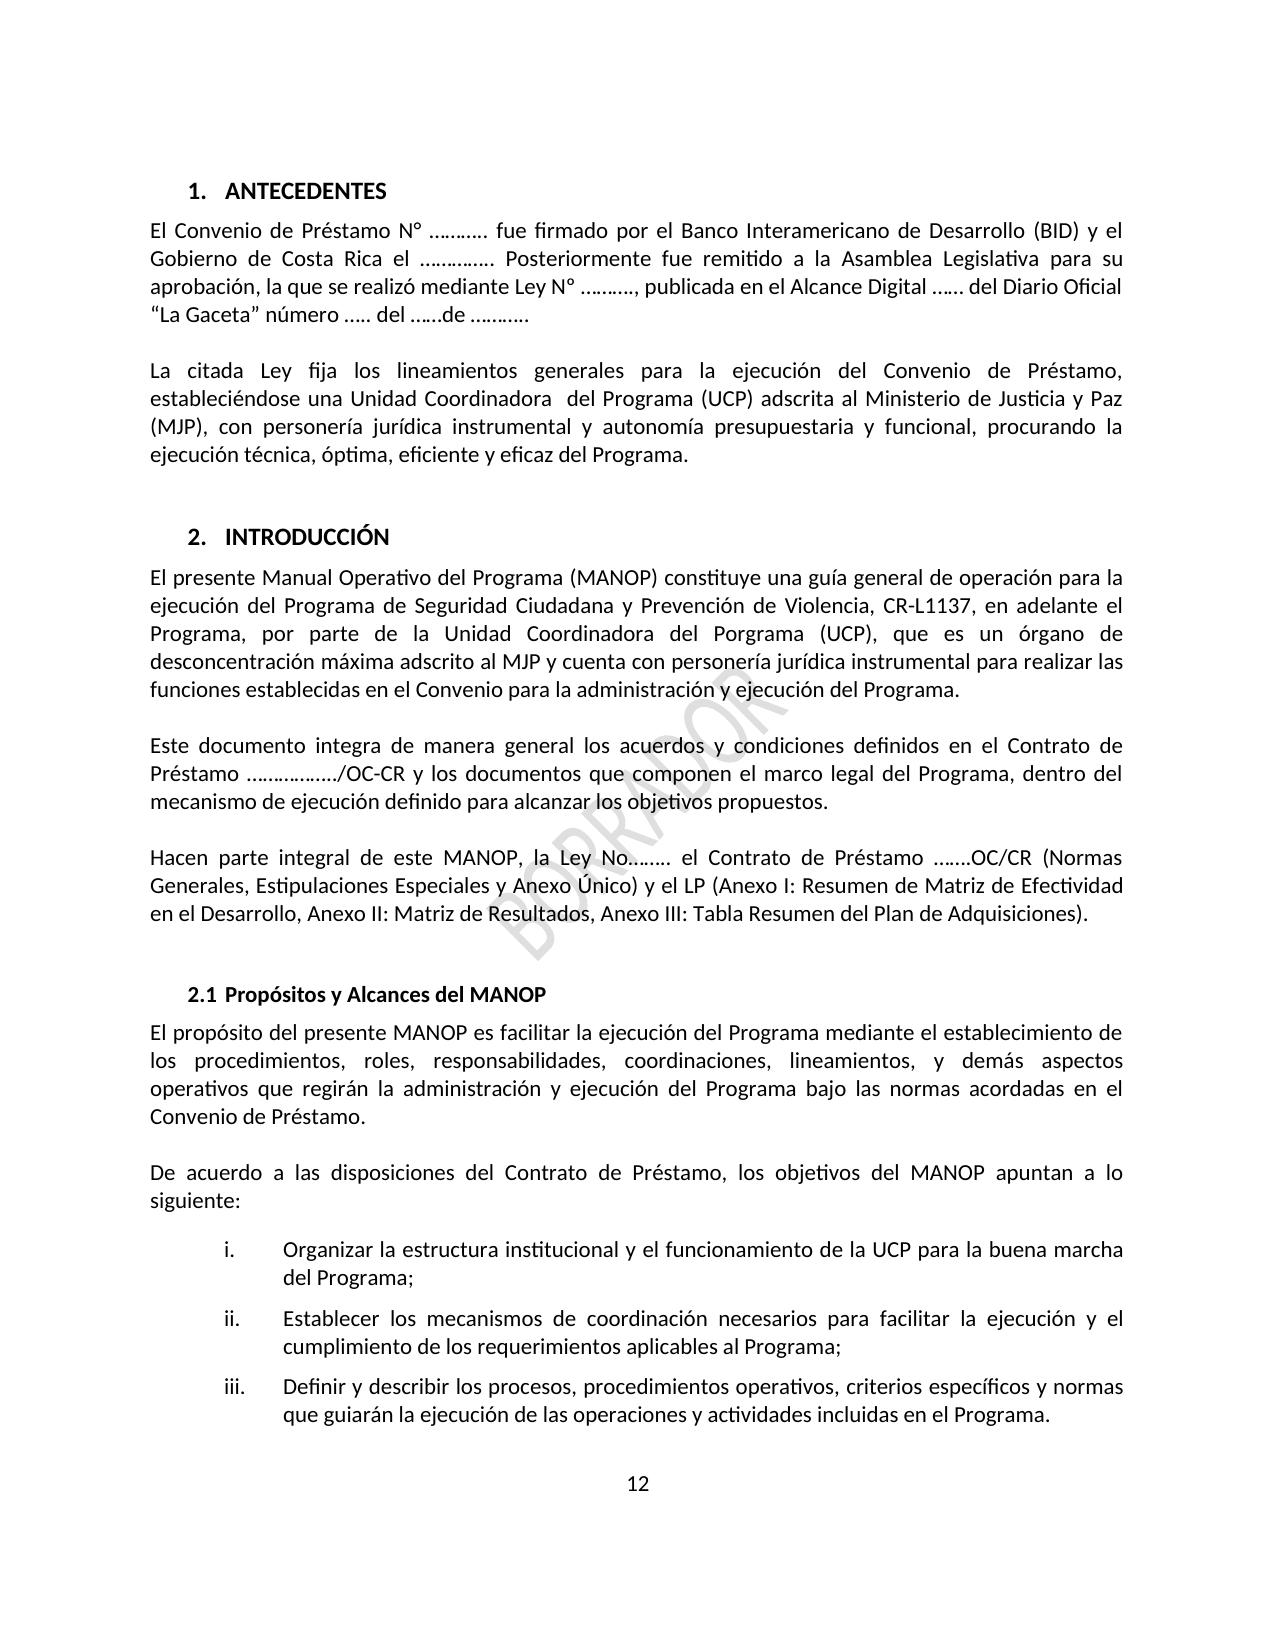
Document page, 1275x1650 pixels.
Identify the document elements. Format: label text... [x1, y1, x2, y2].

subtitle ANTECEDENTES [187, 175, 1125, 206]
subtitle INTRODUCCIÓN [187, 521, 1125, 552]
text El Convenio de Préstamo N° ……….. fue firmado por el Banco Interamericano de Desarrollo (BID) y el Gobierno de Costa Rica el ………….. Posteriormente fue remitido a la Asamblea Legislativa para su aprobación, la que se realizó mediante Ley Nº ………., publicada en el Alcance Digital …… del Diario Oficial “La Gaceta” número ….. del ……de ……….. [150, 216, 1125, 328]
list Definir y describir los procesos, procedimientos operativos, criterios específicos y normas que guiarán la ejecución de las operaciones y actividades incluidas en el Programa. [224, 1372, 1125, 1428]
text El presente Manual Operativo del Programa (MANOP) constituye una guía general de operación para la ejecución del Programa de Seguridad Ciudadana y Prevención de Violencia, CR-L1137, en adelante el Programa, por parte de la Unidad Coordinadora del Porgrama (UCP), que es un órgano de desconcentración máxima adscrito al MJP y cuenta con personería jurídica instrumental para realizar las funciones establecidas en el Convenio para la administración y ejecución del Programa. [150, 563, 1125, 703]
text El propósito del presente MANOP es facilitar la ejecución del Programa mediante el establecimiento de los procedimientos, roles, responsabilidades, coordinaciones, lineamientos, y demás aspectos operativos que regirán la administración y ejecución del Programa bajo las normas acordadas en el Convenio de Préstamo. [150, 1018, 1125, 1131]
text La citada Ley fija los lineamientos generales para la ejecución del Convenio de Préstamo, estableciéndose una Unidad Coordinadora del Programa (UCP) adscrita al Ministerio de Justicia y Paz (MJP), con personería jurídica instrumental y autonomía presupuestaria y funcional, procurando la ejecución técnica, óptima, eficiente y eficaz del Programa. [150, 356, 1125, 468]
text Hacen parte integral de este MANOP, la Ley No…….. el Contrato de Préstamo …….OC/CR (Normas Generales, Estipulaciones Especiales y Anexo Único) y el LP (Anexo I: Resumen de Matriz de Efectividad en el Desarrollo, Anexo II: Matriz de Resultados, Anexo III: Tabla Resumen del Plan de Adquisiciones). [150, 843, 1125, 927]
text Este documento integra de manera general los acuerdos y condiciones definidos en el Contrato de Préstamo ……………../OC-CR y los documentos que componen el marco legal del Programa, dentro del mecanismo de ejecución definido para alcanzar los objetivos propuestos. [150, 731, 1125, 815]
list Organizar la estructura institucional y el funcionamiento de la UCP para la buena marcha del Programa; [224, 1235, 1125, 1291]
text De acuerdo a las disposiciones del Contrato de Préstamo, los objetivos del MANOP apuntan a lo siguiente: [150, 1158, 1125, 1214]
list Establecer los mecanismos de coordinación necesarios para facilitar la ejecución y el cumplimiento de los requerimientos aplicables al Programa; [224, 1304, 1125, 1360]
subtitle Propósitos y Alcances del MANOP [187, 980, 1125, 1008]
